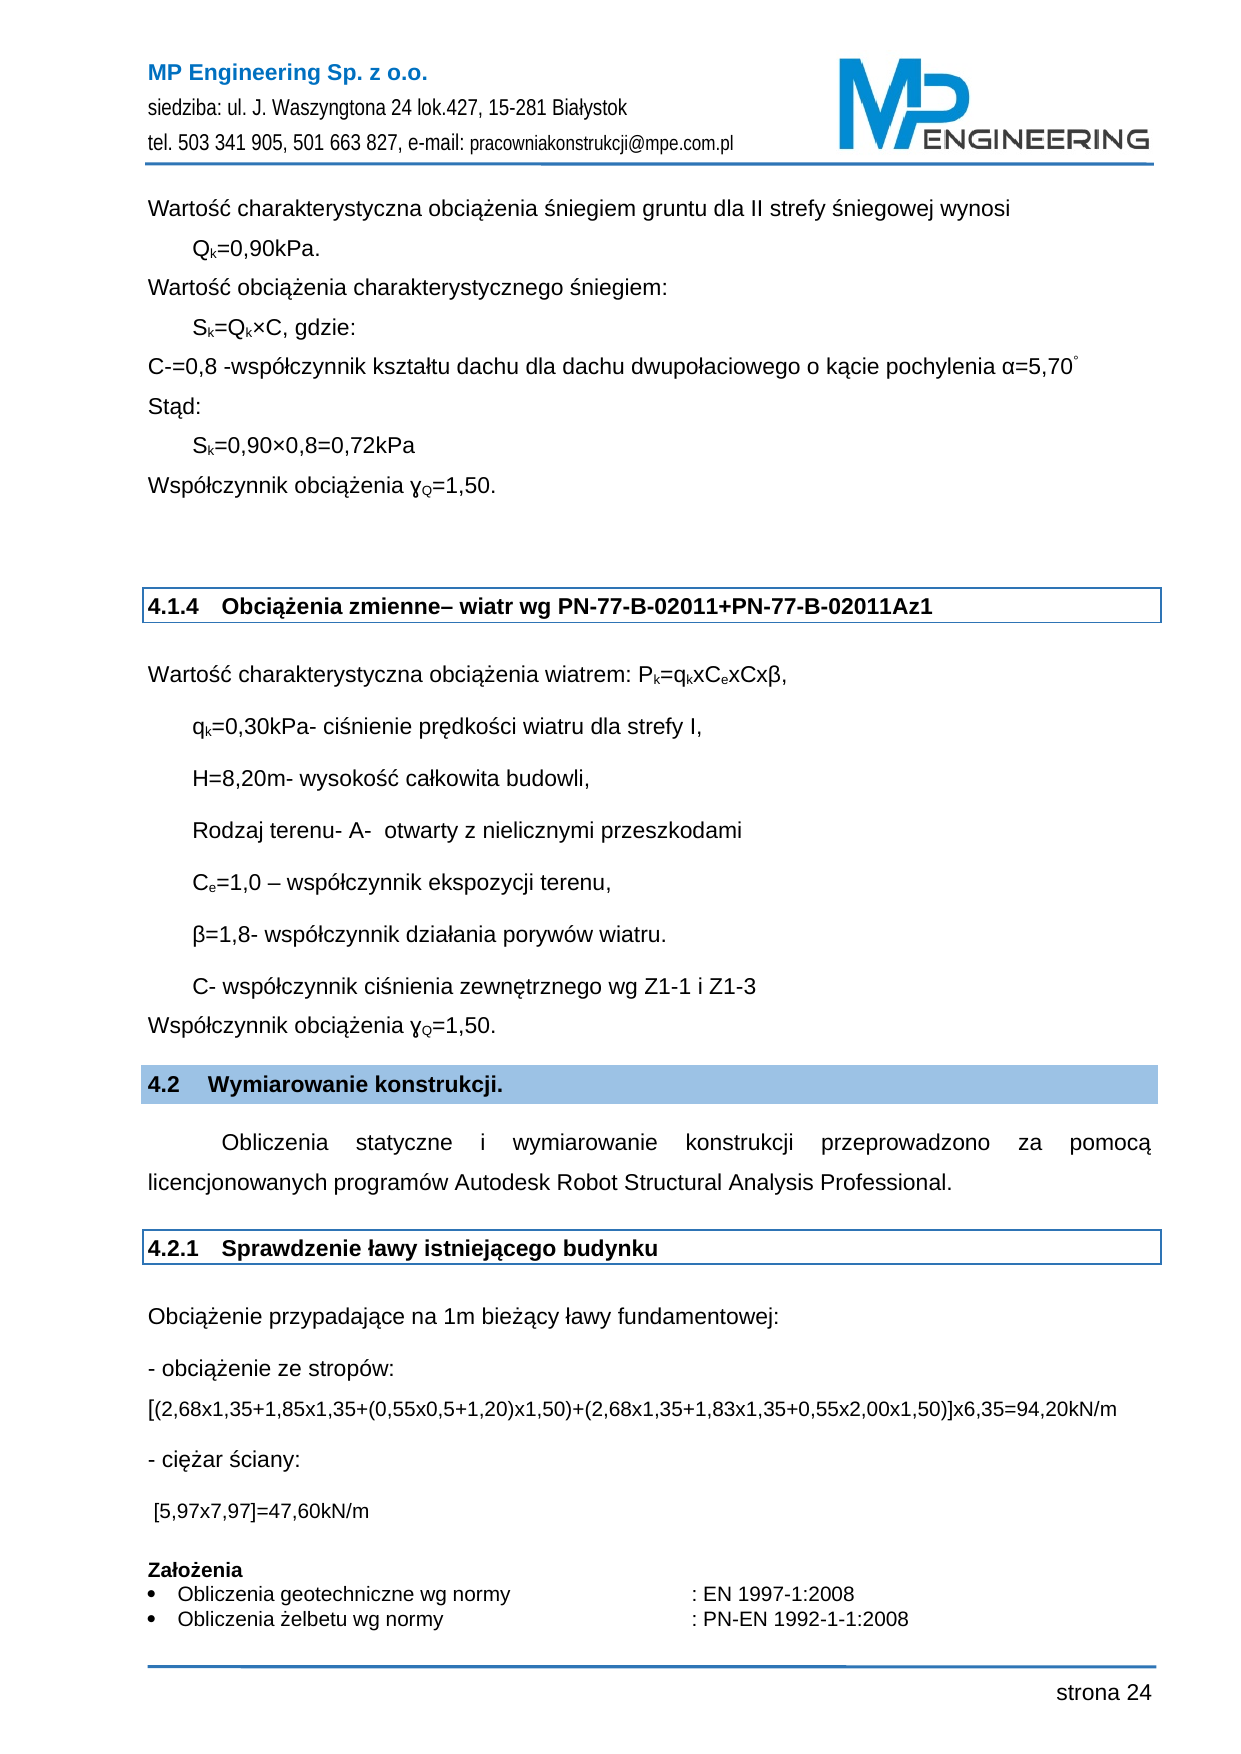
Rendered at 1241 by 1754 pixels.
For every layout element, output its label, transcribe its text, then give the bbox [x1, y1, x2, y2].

text Współczynnik obciążenia ɣQ=1,50. [148, 472, 1152, 498]
text Współczynnik obciążenia ɣQ=1,50. [148, 1012, 1152, 1039]
text H=8,20m- wysokość całkowita budowli, [148, 765, 1152, 791]
text Rodzaj terenu- A- otwarty z nielicznymi przeszkodami [148, 817, 1152, 843]
picture [835, 50, 1153, 161]
text - ciężar ściany: [148, 1446, 1152, 1473]
text - obciążenie ze stropów: [(2,68x1,35+1,85x1,35+(0,55x0,5+1,20)x1,50)+(2,68x1,35+1,83x1,35+0,55x2,00x1,50)]x6,35=94,20kN/m [148, 1355, 1152, 1421]
text Obciążenie przypadające na 1m bieżący ławy fundamentowej: [148, 1303, 1152, 1329]
subtitle Wymiarowanie konstrukcji. [148, 1071, 1152, 1097]
list Obliczenia żelbetu wg normy : PN-EN 1992-1-1:2008 [148, 1606, 1152, 1630]
text C- współczynnik ciśnienia zewnętrznego wg Z1-1 i Z1-3 [148, 973, 1152, 999]
text Wartość obciążenia charakterystycznego śniegiem: [148, 274, 1152, 301]
subtitle Sprawdzenie ławy istniejącego budynku [144, 1231, 1160, 1263]
text Obliczenia statyczne i wymiarowanie konstrukcji przeprowadzono za pomocą licencjonowanych programów Autodesk Robot Structural Analysis Professional. [148, 1129, 1152, 1195]
text qk=0,30kPa- ciśnienie prędkości wiatru dla strefy I, [148, 713, 1152, 739]
text C-=0,8 -współczynnik kształtu dachu dla dachu dwupołaciowego o kącie pochylenia α=5,70° [148, 353, 1152, 380]
text Qk=0,90kPa. [192, 235, 1152, 261]
text Założenia [148, 1558, 1152, 1582]
text Wartość charakterystyczna obciążenia wiatrem: Pk=qkxCexCxβ, [148, 661, 1152, 687]
text β=1,8- współczynnik działania porywów wiatru. [148, 921, 1152, 947]
text Sk=Qk×C, gdzie: [148, 314, 1152, 340]
text Ce=1,0 – współczynnik ekspozycji terenu, [148, 869, 1152, 895]
list Obliczenia geotechniczne wg normy : EN 1997-1:2008 [148, 1582, 1152, 1606]
text Wartość charakterystyczna obciążenia śniegiem gruntu dla II strefy śniegowej wynosi [148, 195, 1152, 222]
text Sk=0,90×0,8=0,72kPa [148, 432, 1152, 459]
text Stąd: [148, 393, 1152, 419]
text [5,97x7,97]=47,60kN/m [148, 1498, 1152, 1522]
subtitle Obciążenia zmienne– wiatr wg PN-77-B-02011+PN-77-B-02011Az1 [144, 589, 1160, 622]
